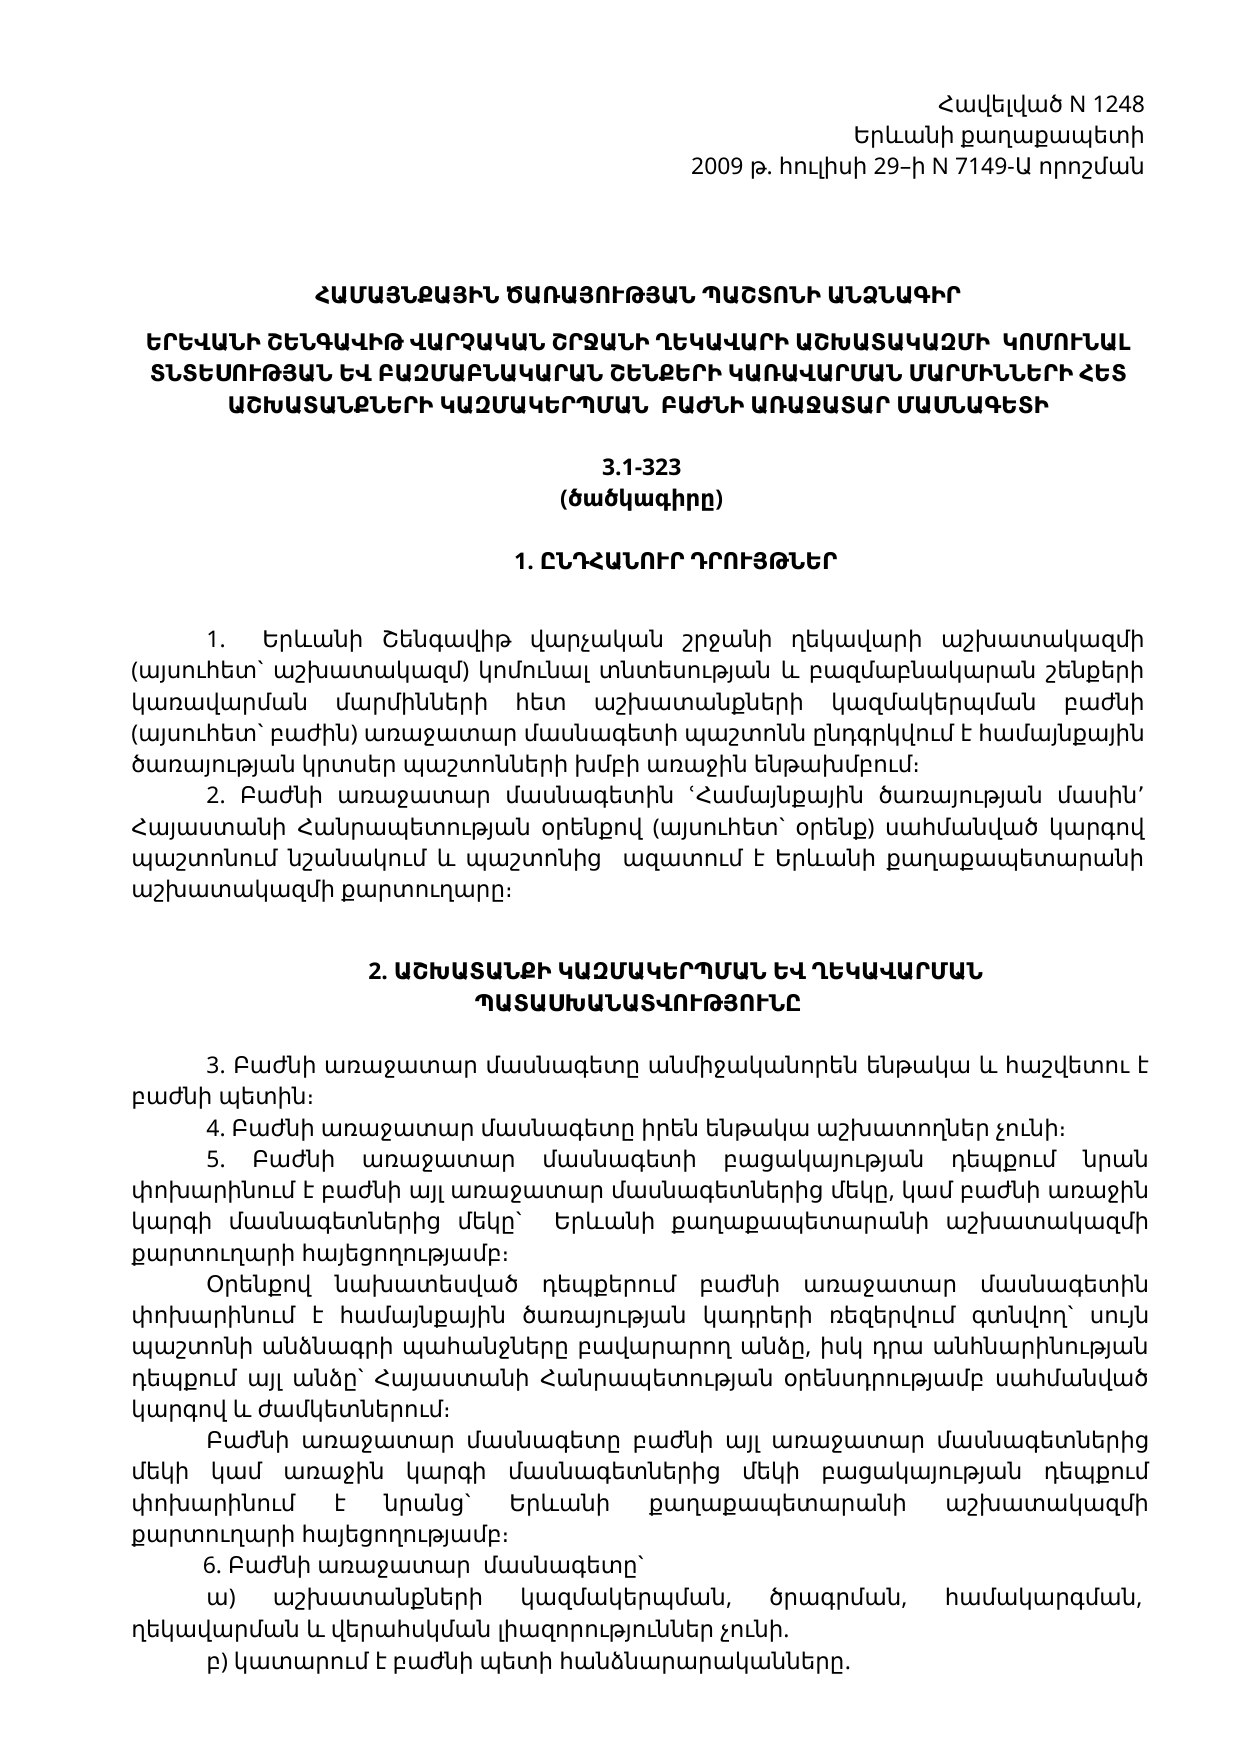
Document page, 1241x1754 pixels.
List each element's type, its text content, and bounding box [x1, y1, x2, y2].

text 2009 թ. հուլիսի 29–ի N 7149-Ա որոշման [487, 150, 1145, 181]
text (ծածկագիրը) [131, 482, 1152, 513]
subtitle ԵՐԵՎԱՆԻ ՇԵՆԳԱՎԻԹ ՎԱՐՉԱԿԱՆ ՇՐՋԱՆԻ ՂԵԿԱՎԱՐԻ ԱՇԽԱՏԱԿԱԶՄԻ ԿՈՄՈՒՆԱԼ ՏՆՏԵՍՈՒԹՅԱՆ ԵՎ ԲԱԶՄԱԲՆԱԿԱՐԱՆ ՇԵՆՔԵՐԻ ԿԱՌԱՎԱՐՄԱՆ ՄԱՐՄԻՆՆԵՐԻ ՀԵՏ ԱՇԽԱՏԱՆՔՆԵՐԻ ԿԱԶՄԱԿԵՐՊՄԱՆ ԲԱԺՆԻ ԱՌԱՋԱՏԱՐ ՄԱՍՆԱԳԵՏԻ [131, 326, 1145, 420]
text 1. Երևանի Շենգավիթ վարչական շրջանի ղեկավարի աշխատակազմի (այսուհետ` աշխատակազմ) կոմունալ տնտեսության և բազմաբնակարան շենքերի կառավարման մարմինների հետ աշխատանքների կազմակերպման բաժնի (այսուհետ` բաժին) առաջատար մասնագետի պաշտոնն ընդգրկվում է համայնքային ծառայության կրտսեր պաշտոնների խմբի առաջին ենթախմբում։ [131, 623, 1145, 779]
text 2. ԱՇԽԱՏԱՆՔԻ ԿԱԶՄԱԿԵՐՊՄԱՆ ԵՎ ՂԵԿԱՎԱՐՄԱՆ ՊԱՏԱՍԽԱՆԱՏՎՈՒԹՅՈՒՆԸ [131, 955, 1145, 1018]
text 6. Բաժնի առաջատար մասնագետը` [131, 1549, 1149, 1580]
text 4. Բաժնի առաջատար մասնագետը իրեն ենթակա աշխատողներ չունի։ [131, 1111, 1149, 1143]
text 5. Բաժնի առաջատար մասնագետի բացակայության դեպքում նրան փոխարինում է բաժնի այլ առաջատար մասնագետներից մեկը, կամ բաժնի առաջին կարգի մասնագետներից մեկը` Երևանի քաղաքապետարանի աշխատակազմի քարտուղարի հայեցողությամբ։ [131, 1143, 1149, 1268]
text Բաժնի առաջատար մասնագետը բաժնի այլ առաջատար մասնագետներից մեկի կամ առաջին կարգի մասնագետներից մեկի բացակայության դեպքում փոխարինում է նրանց` Երևանի քաղաքապետարանի աշխատակազմի քարտուղարի հայեցողությամբ։ [131, 1424, 1149, 1549]
text 3.1-323 [131, 451, 1152, 482]
text Օրենքով նախատեսված դեպքերում բաժնի առաջատար մասնագետին փոխարինում է համայնքային ծառայության կադրերի ռեզերվում գտնվող` սույն պաշտոնի անձնագրի պահանջները բավարարող անձը, իսկ դրա անհնարինության դեպքում այլ անձը` Հայաստանի Հանրապետության օրենսդրությամբ սահմանված կարգով և ժամկետներում։ [131, 1268, 1149, 1424]
text ՀԱՄԱՅՆՔԱՅԻՆ ԾԱՌԱՅՈՒԹՅԱՆ ՊԱՇՏՈՆԻ ԱՆՁՆԱԳԻՐ [131, 279, 1145, 310]
text Երևանի քաղաքապետի [574, 119, 1145, 150]
text ա) աշխատանքների կազմակերպման, ծրագրման, համակարգման, ղեկավարման և վերահսկման լիազորություններ չունի. [131, 1581, 1142, 1644]
text 2. Բաժնի առաջատար մասնագետին ՙՀամայնքային ծառայության մասին՚ Հայաստանի Հանրապետության օրենքով (այսուհետ` օրենք) սահմանված կարգով պաշտոնում նշանակում և պաշտոնից ազատում է Երևանի քաղաքապետարանի աշխատակազմի քարտուղարը։ [131, 779, 1145, 904]
text 3. Բաժնի առաջատար մասնագետը անմիջականորեն ենթակա և հաշվետու է բաժնի պետին։ [131, 1049, 1149, 1111]
text 1. ԸՆԴՀԱՆՈՒՐ ԴՐՈՒՅԹՆԵՐ [131, 545, 1145, 576]
text բ) կատարում է բաժնի պետի հանձնարարականները. [131, 1645, 1142, 1676]
text Հավելված N 1248 [574, 87, 1145, 119]
